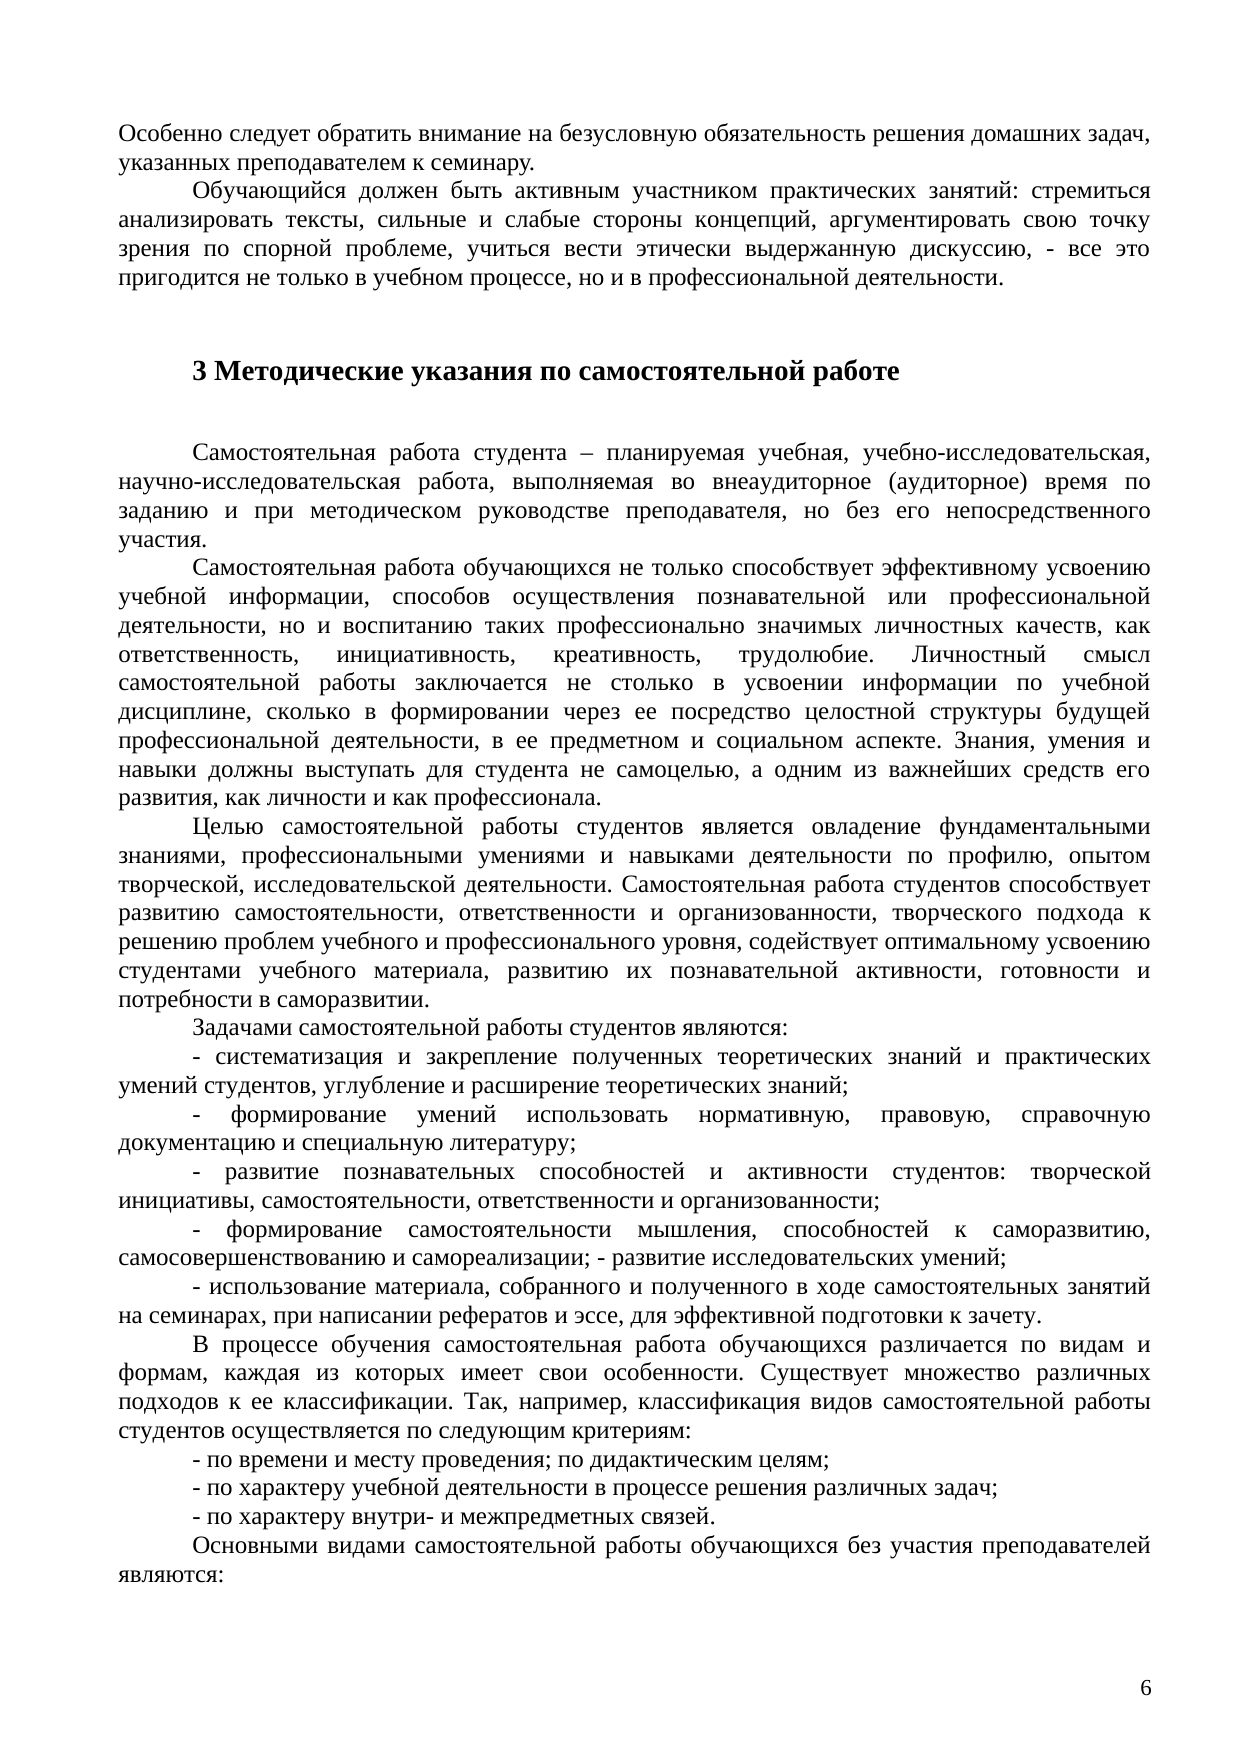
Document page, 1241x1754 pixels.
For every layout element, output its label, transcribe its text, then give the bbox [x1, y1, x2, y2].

subtitle 3 Методические указания по самостоятельной работе [118, 353, 1152, 386]
text Самостоятельная работа обучающихся не только способствует эффективному усвоению учебной информации, способов осуществления познавательной или профессиональной деятельности, но и воспитанию таких профессионально значимых личностных качеств, как ответственность, инициативность, креативность, трудолюбие. Личностный смысл самостоятельной работы заключается не столько в усвоении информации по учебной дисциплине, сколько в формировании через ее посредство целостной структуры будущей профессиональной деятельности, в ее предметном и социальном аспекте. Знания, умения и навыки должны выступать для студента не самоцелью, а одним из важнейших средств его развития, как личности и как профессионала. [118, 552, 1152, 811]
text - систематизация и закрепление полученных теоретических знаний и практических умений студентов, углубление и расширение теоретических знаний; [118, 1041, 1152, 1099]
text - формирование самостоятельности мышления, способностей к саморазвитию, самосовершенствованию и самореализации; - развитие исследовательских умений; [118, 1214, 1152, 1271]
text Основными видами самостоятельной работы обучающихся без участия преподавателей являются: [118, 1530, 1152, 1587]
text - использование материала, собранного и полученного в ходе самостоятельных занятий на семинарах, при написании рефератов и эссе, для эффективной подготовки к зачету. [118, 1271, 1152, 1329]
text Самостоятельная работа студента – планируемая учебная, учебно-исследовательская, научно-исследовательская работа, выполняемая во внеаудиторное (аудиторное) время по заданию и при методическом руководстве преподавателя, но без его непосредственного участия. [118, 437, 1152, 552]
text - по характеру учебной деятельности в процессе решения различных задач; [118, 1472, 1152, 1501]
text Обучающийся должен быть активным участником практических занятий: стремиться анализировать тексты, сильные и слабые стороны концепций, аргументировать свою точку зрения по спорной проблеме, учиться вести этически выдержанную дискуссию, - все это пригодится не только в учебном процессе, но и в профессиональной деятельности. [118, 176, 1152, 291]
text Целью самостоятельной работы студентов является овладение фундаментальными знаниями, профессиональными умениями и навыками деятельности по профилю, опытом творческой, исследовательской деятельности. Самостоятельная работа студентов способствует развитию самостоятельности, ответственности и организованности, творческого подхода к решению проблем учебного и профессионального уровня, содействует оптимальному усвоению студентами учебного материала, развитию их познавательной активности, готовности и потребности в саморазвитии. [118, 811, 1152, 1012]
text - по времени и месту проведения; по дидактическим целям; [118, 1444, 1152, 1472]
text - формирование умений использовать нормативную, правовую, справочную документацию и специальную литературу; [118, 1099, 1152, 1156]
text В процессе обучения самостоятельная работа обучающихся различается по видам и формам, каждая из которых имеет свои особенности. Существует множество различных подходов к ее классификации. Так, например, классификация видов самостоятельной работы студентов осуществляется по следующим критериям: [118, 1329, 1152, 1444]
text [118, 118, 1152, 176]
text Задачами самостоятельной работы студентов являются: [118, 1012, 1152, 1041]
text - по характеру внутри- и межпредметных связей. [118, 1501, 1152, 1530]
text - развитие познавательных способностей и активности студентов: творческой инициативы, самостоятельности, ответственности и организованности; [118, 1156, 1152, 1214]
